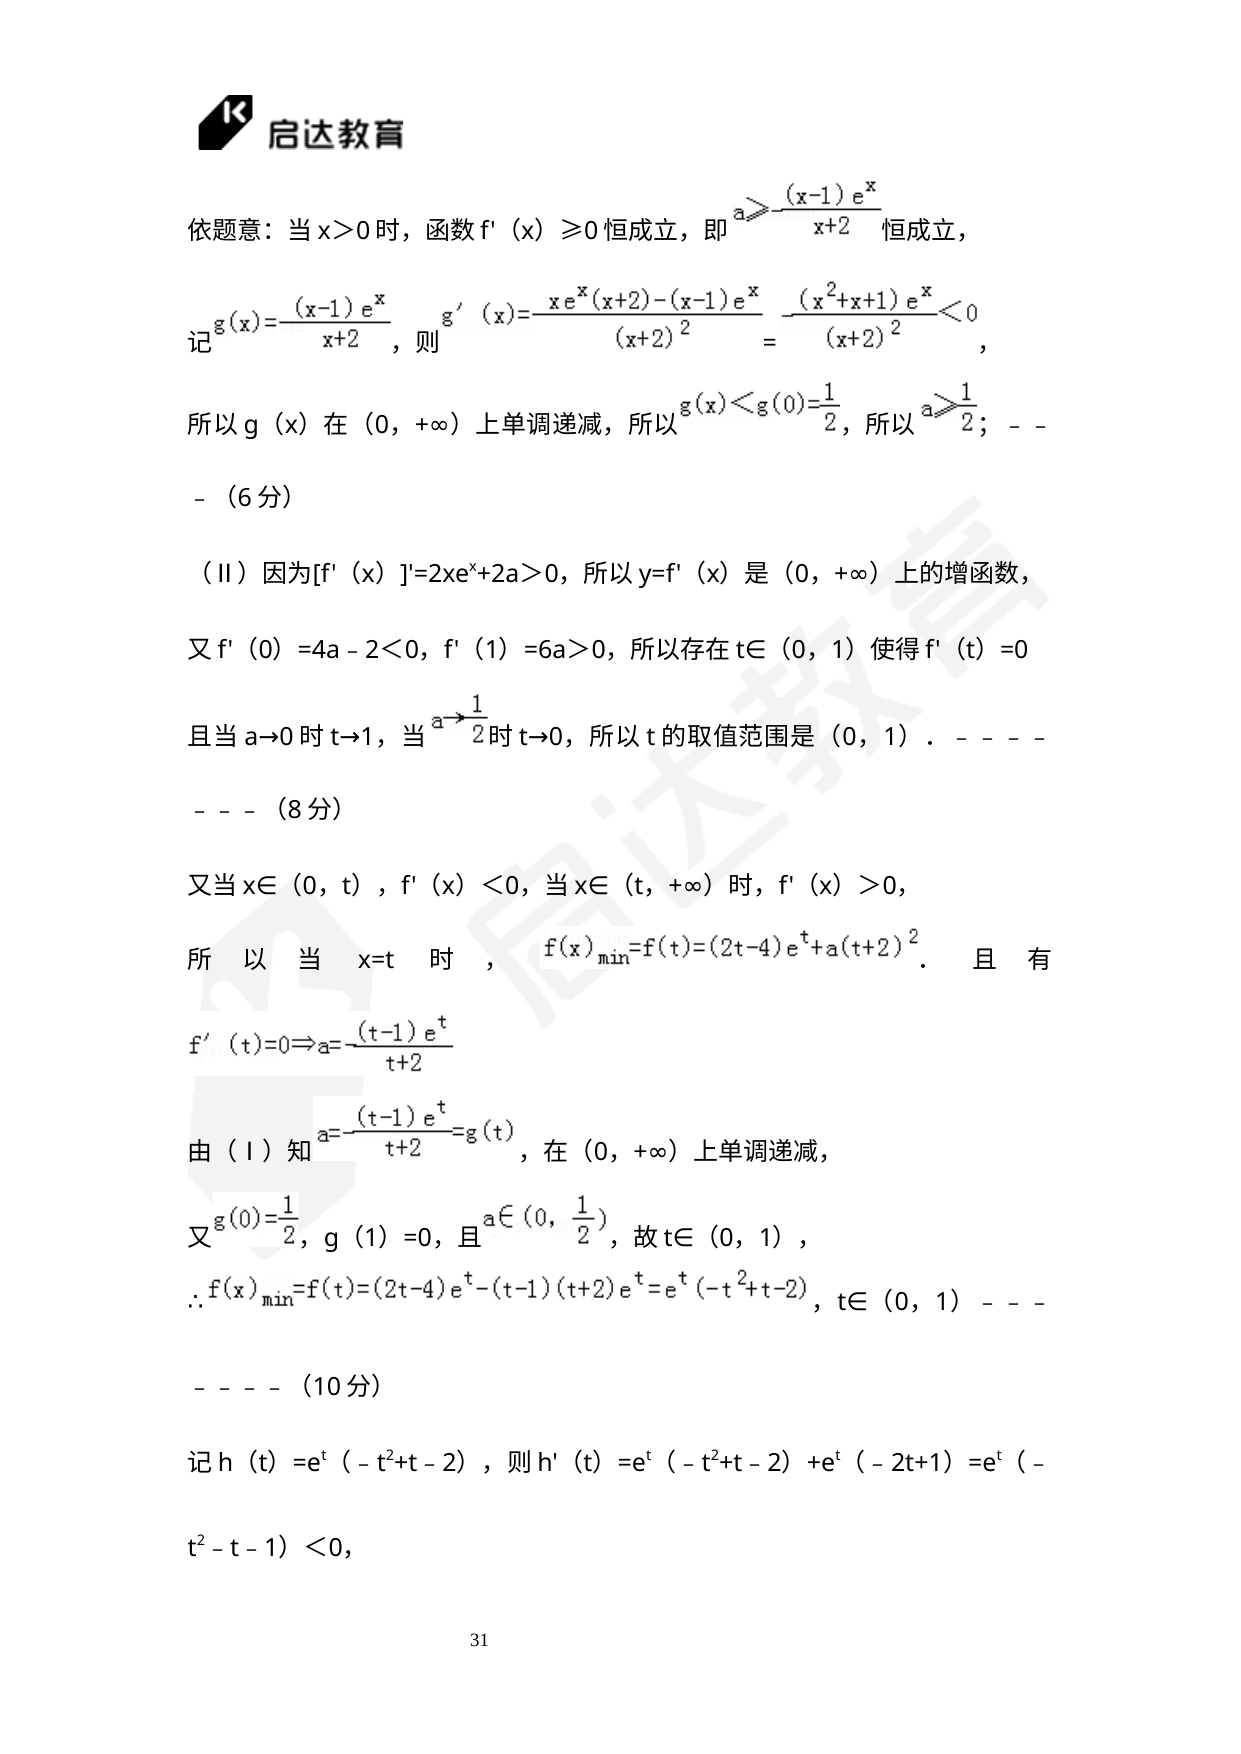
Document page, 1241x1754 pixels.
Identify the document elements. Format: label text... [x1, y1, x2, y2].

text 所以g（x）在（0，+∞）上单调递减，所以，所以；﹣﹣﹣（6分） [187, 379, 1053, 528]
picture [187, 1011, 454, 1076]
picture [203, 1267, 812, 1311]
picture [539, 926, 918, 969]
text 由（Ⅰ）知，在（0，+∞）上单调递减， [187, 1084, 1053, 1181]
text ∴，t∈（0，1）﹣﹣﹣﹣﹣﹣﹣（10分） [187, 1268, 1053, 1417]
text 依题意：当x＞0时，函数f'（x）≥0恒成立，即恒成立， [187, 162, 1053, 259]
picture [776, 279, 977, 352]
picture [440, 279, 763, 352]
text 又当x∈（0，t），f'（x）＜0，当x∈（t，+∞）时，f'（x）＞0， [187, 851, 1053, 916]
picture [212, 287, 391, 352]
picture [728, 175, 882, 239]
picture [678, 378, 840, 434]
text （Ⅱ）因为[f'（x）]'=2xex+2a＞0，所以y=f'（x）是（0，+∞）上的增函数， [187, 539, 1053, 604]
text 记h（t）=et（﹣t2+t﹣2），则h'（t）=et（﹣t2+t﹣2）+et（﹣2t+1）=et（﹣t2﹣t﹣1）＜0， [187, 1428, 1053, 1578]
text 又，g（1）=0，且，故t∈（0，1）， [187, 1192, 1053, 1257]
text 又f'（0）=4a﹣2＜0，f'（1）=6a＞0，所以存在t∈（0，1）使得f'（t）=0 [187, 615, 1053, 680]
text 且当a→0时t→1，当时t→0，所以t的取值范围是（0，1）．﹣﹣﹣﹣﹣﹣﹣（8分） [187, 691, 1053, 840]
picture [481, 1192, 609, 1247]
picture [198, 95, 404, 150]
picture [916, 378, 977, 434]
picture [212, 1192, 299, 1247]
picture [312, 1096, 519, 1161]
picture [426, 690, 488, 746]
